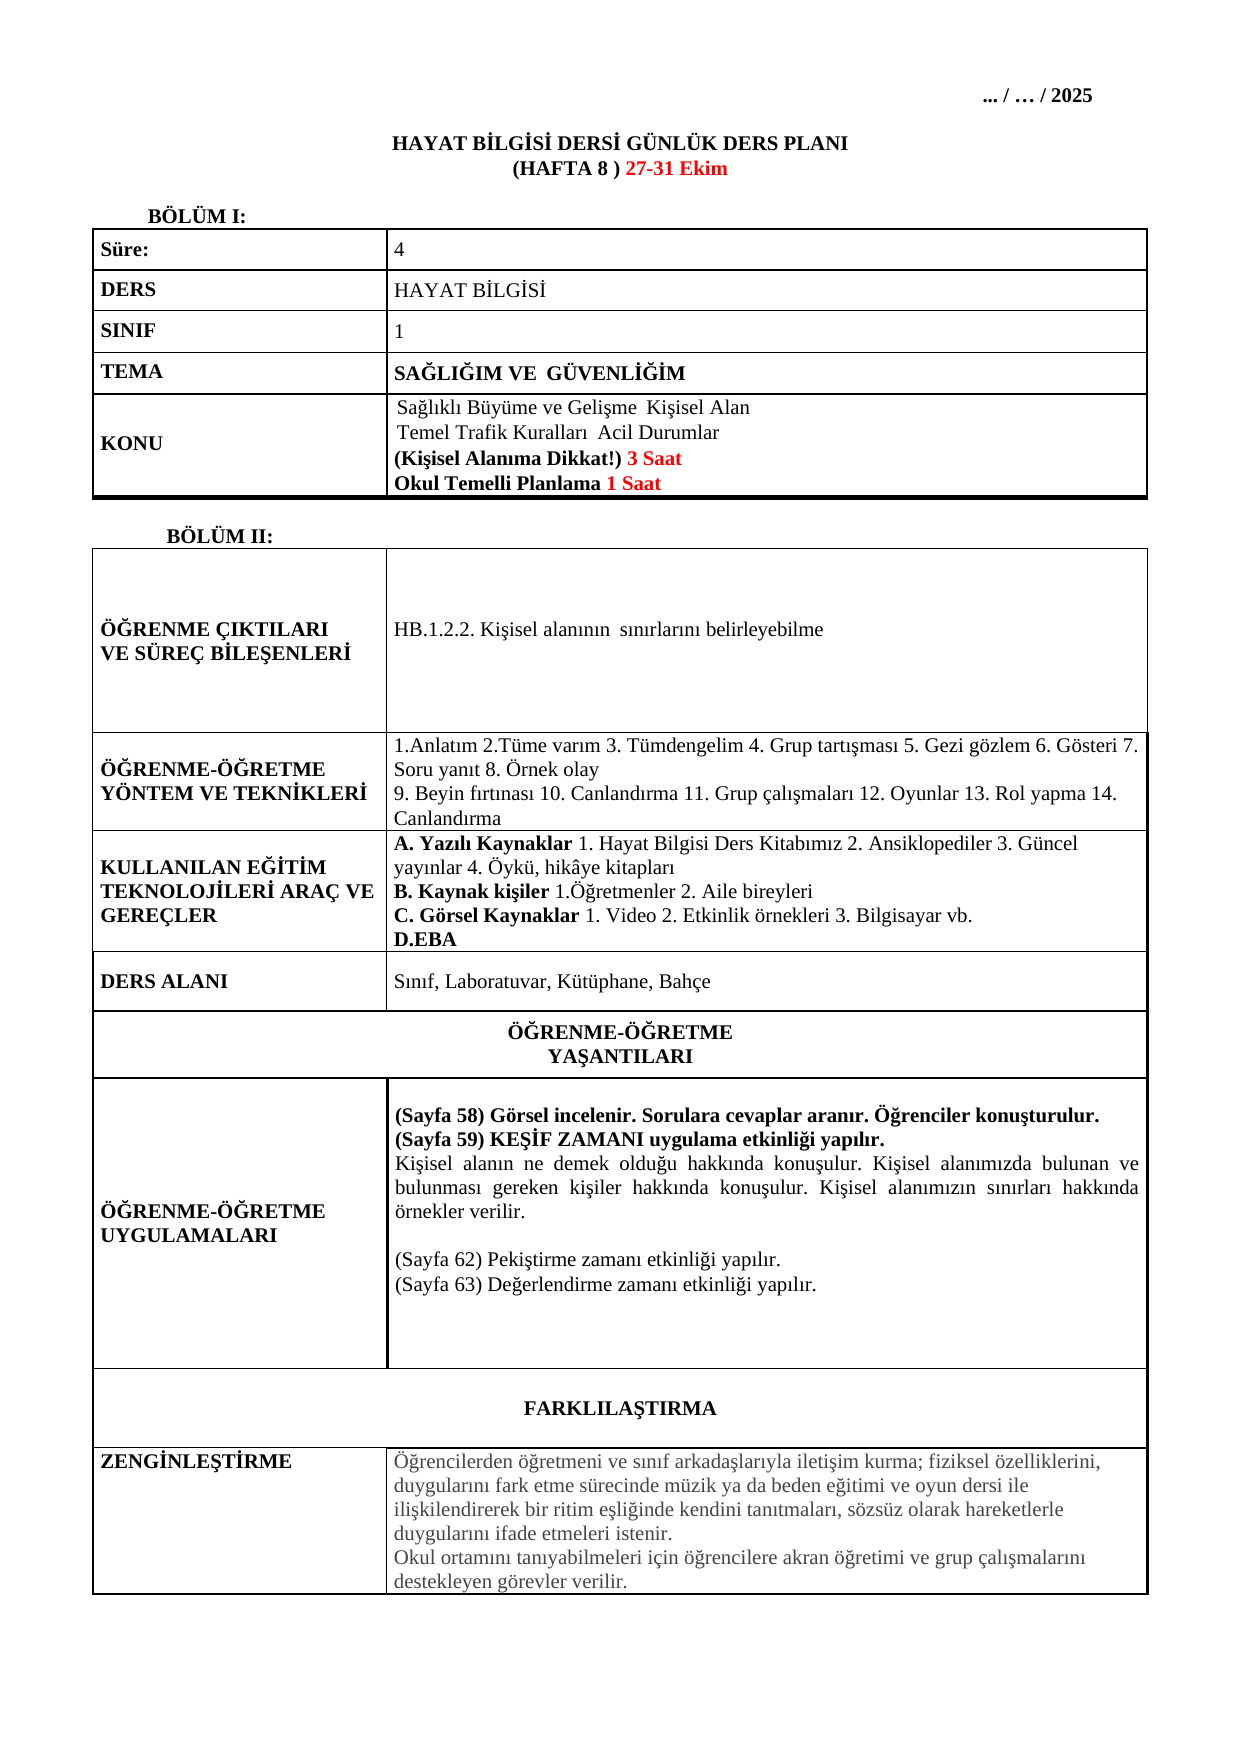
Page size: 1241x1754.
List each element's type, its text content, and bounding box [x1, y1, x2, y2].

table_cell FARKLILAŞTIRMA [94, 1369, 1146, 1447]
table_cell HAYAT BİLGİSİ [388, 271, 1146, 310]
table_cell ÖĞRENME-ÖĞRETME YÖNTEM VE TEKNİKLERİ [93, 733, 386, 829]
text HAYAT BİLGİSİ DERSİ GÜNLÜK DERS PLANI [148, 131, 1093, 155]
table_cell TEMA [94, 353, 386, 393]
table_cell A. Yazılı Kaynaklar 1. Hayat Bilgisi Ders Kitabımız 2. Ansiklopediler 3. Güncel yayınlar 4. Öykü, hikâye kitapları B. Kaynak kişiler 1.Öğretmenler 2. Aile bireyleri C. Görsel Kaynaklar 1. Video 2. Etkinlik örnekleri 3. Bilgisayar vb. D.EBA [387, 831, 1146, 951]
table_cell SAĞLIĞIM VE GÜVENLİĞİM [388, 353, 1146, 393]
table_cell DERS [94, 271, 386, 310]
text BÖLÜM I: [148, 203, 1093, 228]
table_cell (Sayfa 58) Görsel incelenir. Sorulara cevaplar aranır. Öğrenciler konuşturulur. (Sayfa 59) KEŞİF ZAMANI uygulama etkinliği yapılır. Kişisel alanın ne demek olduğu hakkında konuşulur. Kişisel alanımızda bulunan ve bulunması gereken kişiler hakkında konuşulur. Kişisel alanımızın sınırları hakkında örnekler verilir. (Sayfa 62) Pekiştirme zamanı etkinliği yapılır. (Sayfa 63) Değerlendirme zamanı etkinliği yapılır. [389, 1079, 1146, 1368]
table_cell ZENGİNLEŞTİRME [94, 1448, 386, 1593]
table_cell KONU [94, 395, 386, 495]
text ... / … / 2025 [148, 83, 1093, 107]
text BÖLÜM II: [148, 524, 1093, 548]
table_cell 1 [388, 311, 1146, 352]
table_header Süre: [94, 230, 386, 269]
table_cell Sınıf, Laboratuvar, Kütüphane, Bahçe [387, 952, 1146, 1010]
table_cell ÖĞRENME-ÖĞRETME UYGULAMALARI [94, 1079, 386, 1368]
table_cell KULLANILAN EĞİTİM TEKNOLOJİLERİ ARAÇ VE GEREÇLER [93, 831, 386, 951]
table_cell DERS ALANI [94, 952, 386, 1010]
text (HAFTA 8 ) 27-31 Ekim [148, 155, 1093, 179]
table_cell Sağlıklı Büyüme ve Gelişme Kişisel Alan Temel Trafik Kuralları Acil Durumlar (Kişisel Alanıma Dikkat!) 3 Saat Okul Temelli Planlama 1 Saat [388, 395, 1146, 495]
table_header ÖĞRENME ÇIKTILARI VE SÜREÇ BİLEŞENLERİ [93, 549, 386, 732]
table_header HB.1.2.2. Kişisel alanının sınırlarını belirleyebilme [387, 549, 1147, 732]
table_header 4 [388, 230, 1146, 269]
table_cell SINIF [94, 311, 386, 352]
table_cell ÖĞRENME-ÖĞRETME YAŞANTILARI [94, 1012, 1146, 1077]
table_cell 1.Anlatım 2.Tüme varım 3. Tümdengelim 4. Grup tartışması 5. Gezi gözlem 6. Gösteri 7. Soru yanıt 8. Örnek olay 9. Beyin fırtınası 10. Canlandırma 11. Grup çalışmaları 12. Oyunlar 13. Rol yapma 14. Canlandırma [387, 733, 1146, 829]
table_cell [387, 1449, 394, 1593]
